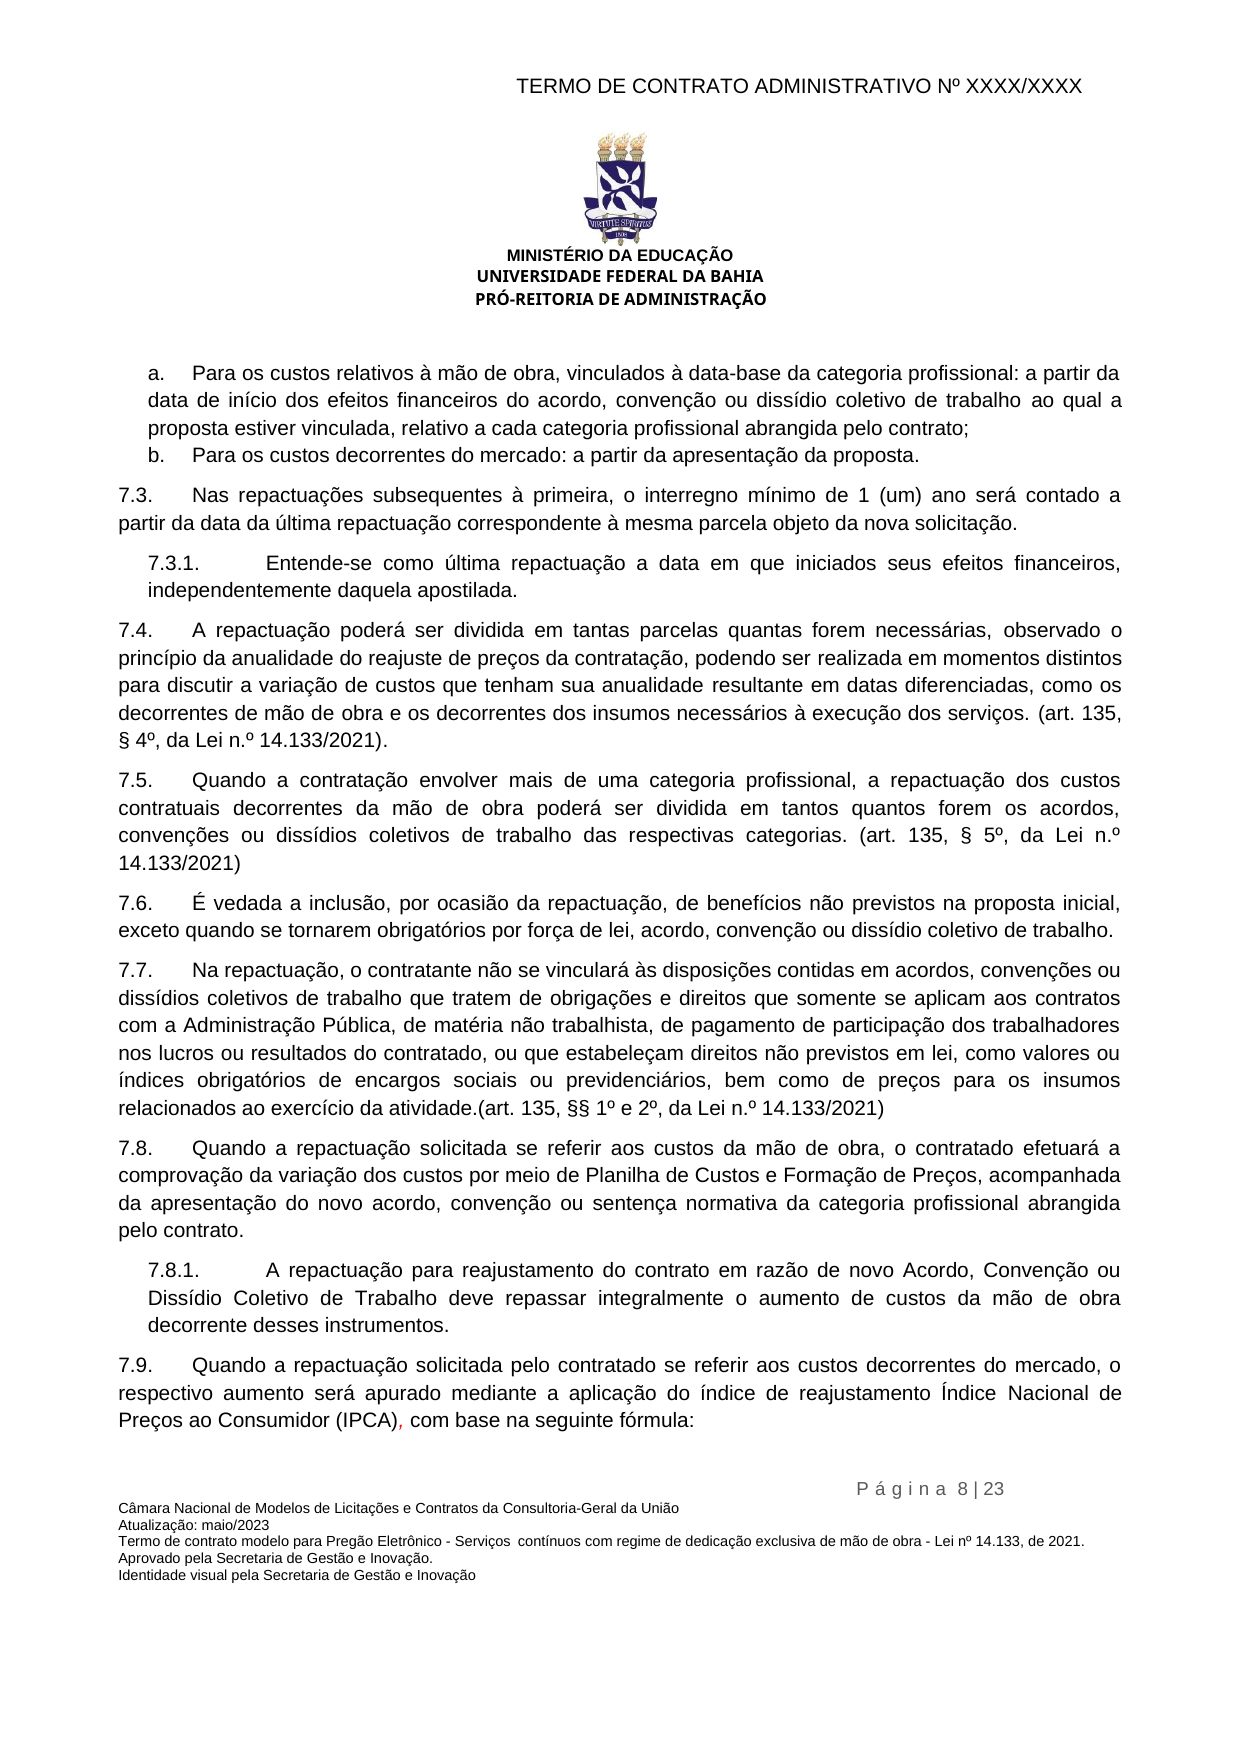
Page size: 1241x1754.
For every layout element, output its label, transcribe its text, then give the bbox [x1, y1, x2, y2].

text É vedada a inclusão, por ocasião da repactuação, de benefícios não previstos na proposta inicial, exceto quando se tornarem obrigatórios por força de lei, acordo, convenção ou dissídio coletivo de trabalho. [118, 890, 1122, 942]
text A repactuação poderá ser dividida em tantas parcelas quantas forem necessárias, observado o princípio da anualidade do reajuste de preços da contratação, podendo ser realizada em momentos distintos para discutir a variação de custos que tenham sua anualidade resultante em datas diferenciadas, como os decorrentes de mão de obra e os decorrentes dos insumos necessários à execução dos serviços. (art. 135, § 4º, da Lei n.º 14.133/2021). [118, 618, 1122, 752]
text Nas repactuações subsequentes à primeira, o interregno mínimo de 1 (um) ano será contado a partir da data da última repactuação correspondente à mesma parcela objeto da nova solicitação. [118, 483, 1122, 534]
list Para os custos relativos à mão de obra, vinculados à data-base da categoria profissional: a partir da data de início dos efeitos financeiros do acordo, convenção ou dissídio coletivo de trabalho ao qual a proposta estiver vinculada, relativo a cada categoria profissional abrangida pelo contrato; [148, 360, 1122, 439]
text Quando a contratação envolver mais de uma categoria profissional, a repactuação dos custos contratuais decorrentes da mão de obra poderá ser dividida em tantos quantos forem os acordos, convenções ou dissídios coletivos de trabalho das respectivas categorias. (art. 135, § 5º, da Lei n.º 14.133/2021) [118, 768, 1122, 874]
text Quando a repactuação solicitada se referir aos custos da mão de obra, o contratado efetuará a comprovação da variação dos custos por meio de Planilha de Custos e Formação de Preços, acompanhada da apresentação do novo acordo, convenção ou sentença normativa da categoria profissional abrangida pelo contrato. [118, 1135, 1122, 1242]
text Entende-se como última repactuação a data em que iniciados seus efeitos financeiros, independentemente daquela apostilada. [148, 550, 1122, 602]
text Quando a repactuação solicitada pelo contratado se referir aos custos decorrentes do mercado, o respectivo aumento será apurado mediante a aplicação do índice de reajustamento Índice Nacional de Preços ao Consumidor (IPCA), com base na seguinte fórmula: [118, 1353, 1122, 1432]
picture [583, 131, 658, 246]
text Na repactuação, o contratante não se vinculará às disposições contidas em acordos, convenções ou dissídios coletivos de trabalho que tratem de obrigações e direitos que somente se aplicam aos contratos com a Administração Pública, de matéria não trabalhista, de pagamento de participação dos trabalhadores nos lucros ou resultados do contratado, ou que estabeleçam direitos não previstos em lei, como valores ou índices obrigatórios de encargos sociais ou previdenciários, bem como de preços para os insumos relacionados ao exercício da atividade.(art. 135, §§ 1º e 2º, da Lei n.º 14.133/2021) [118, 958, 1122, 1119]
list Para os custos decorrentes do mercado: a partir da apresentação da proposta. [148, 443, 1122, 467]
text A repactuação para reajustamento do contrato em razão de novo Acordo, Convenção ou Dissídio Coletivo de Trabalho deve repassar integralmente o aumento de custos da mão de obra decorrente desses instrumentos. [148, 1258, 1122, 1337]
